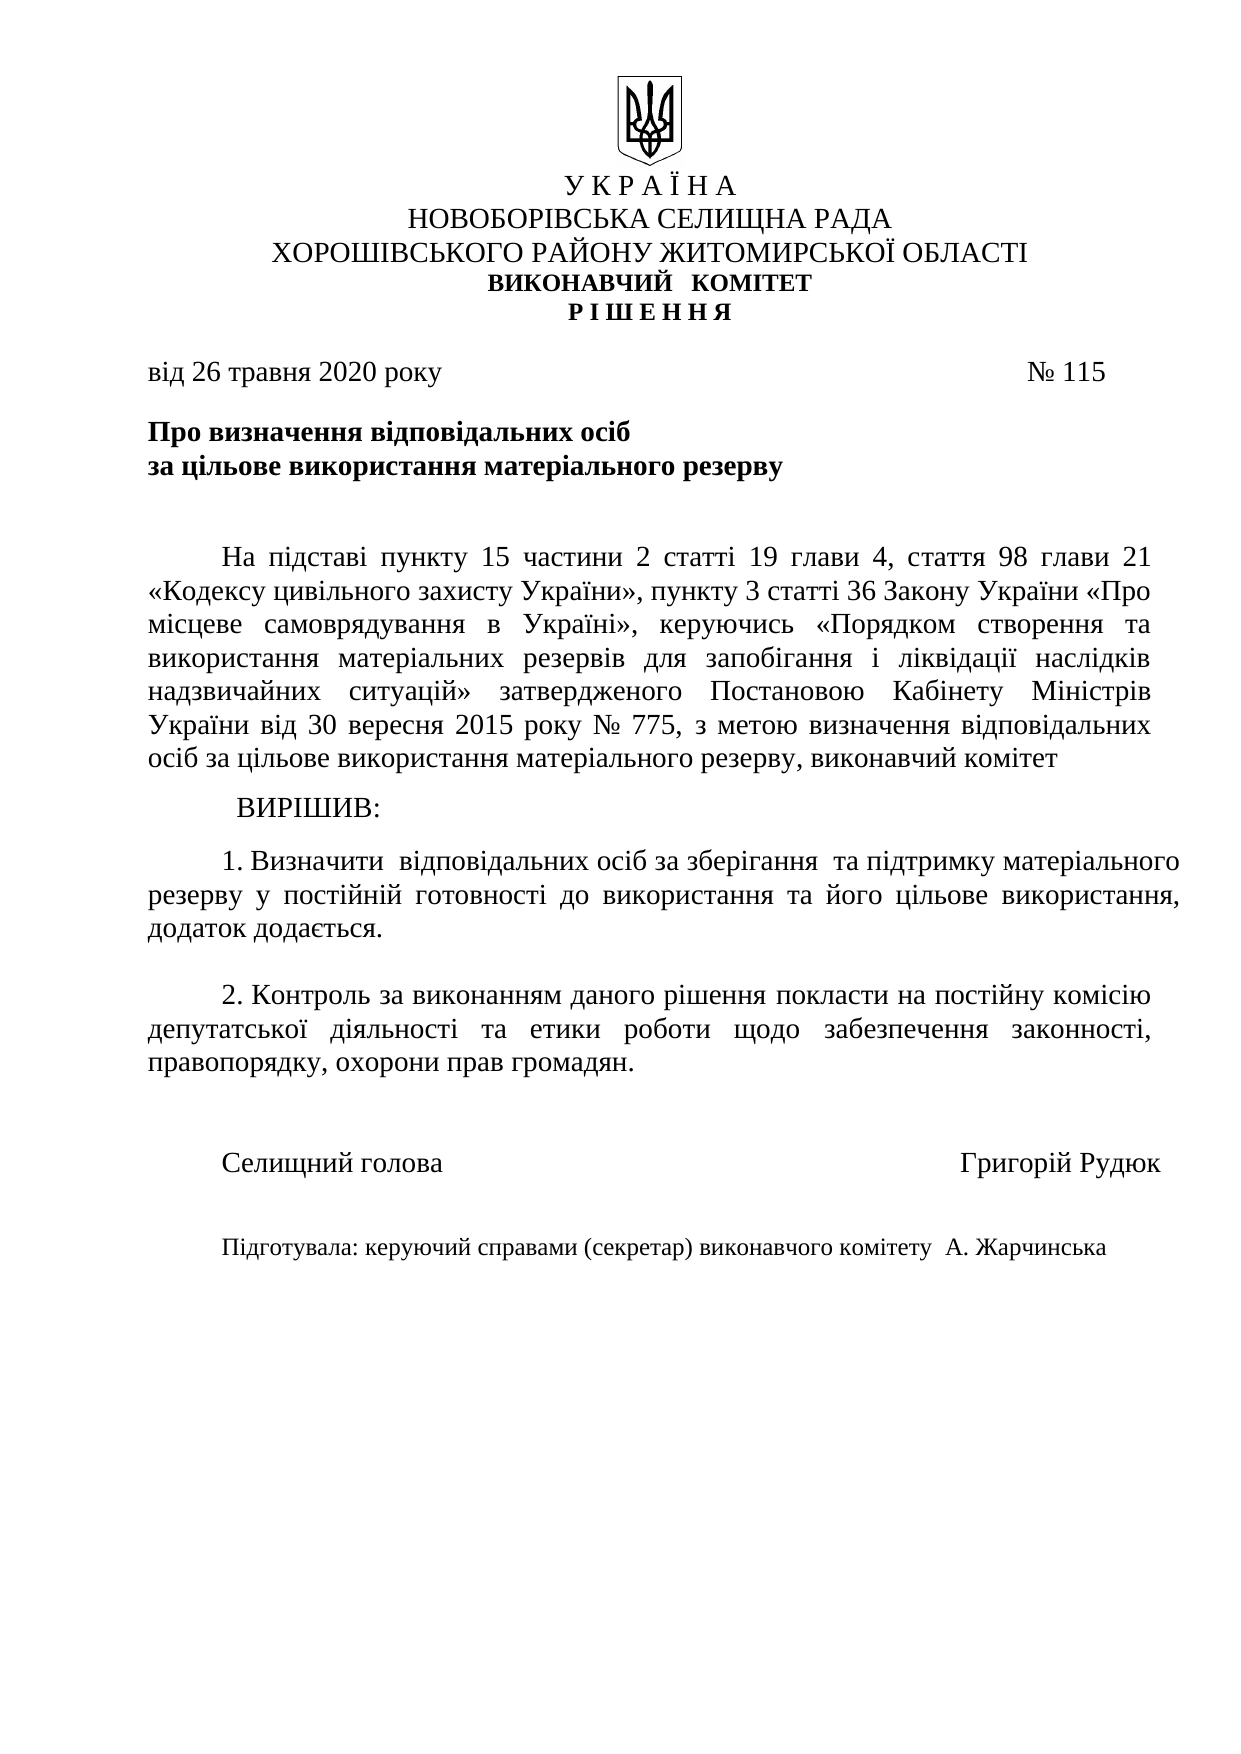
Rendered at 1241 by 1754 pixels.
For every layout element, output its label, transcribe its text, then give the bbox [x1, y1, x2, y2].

text У К Р А Ї Н А [148, 168, 1152, 201]
text від 26 травня 2020 року № 115 [148, 354, 1152, 388]
text Селищний голова Григорій Рудюк [148, 1145, 1181, 1179]
text ХОРОШІВСЬКОГО РАЙОНУ ЖИТОМИРСЬКОЇ ОБЛАСТІ [148, 235, 1152, 268]
text ВИКОНАВЧИЙ КОМІТЕТ [148, 268, 1152, 297]
text ВИРІШИВ: [148, 791, 1181, 824]
text Підготувала: керуючий справами (секретар) виконавчого комітету А. Жарчинська [148, 1232, 1152, 1261]
list 2. Контроль за виконанням даного рішення покласти на постійну комісію депутатської діяльності та етики роботи щодо забезпечення законності, правопорядку, охорони прав громадян. [148, 977, 1152, 1078]
text Р І Ш Е Н Н Я [148, 297, 1152, 326]
text за цільове використання матеріального резерву [148, 448, 1152, 481]
text 1. Визначити відповідальних осіб за зберігання та підтримку матеріального резерву у постійній готовності до використання та його цільове використання, додаток додається. [148, 843, 1181, 944]
picture [614, 73, 685, 168]
text Про визначення відповідальних осіб [148, 414, 1097, 448]
text НОВОБОРІВСЬКА СЕЛИЩНА РАДА [148, 201, 1152, 235]
text На підставі пункту 15 частини 2 статті 19 глави 4, стаття 98 глави 21 «Кодексу цивільного захисту України», пункту 3 статті 36 Закону України «Про місцеве самоврядування в Україні», керуючись «Порядком створення та використання матеріальних резервів для запобігання і ліквідації наслідків надзвичайних ситуацій» затвердженого Постановою Кабінету Міністрів України від 30 вересня 2015 року № 775, з метою визначення відповідальних осіб за цільове використання матеріального резерву, виконавчий комітет [148, 539, 1152, 774]
